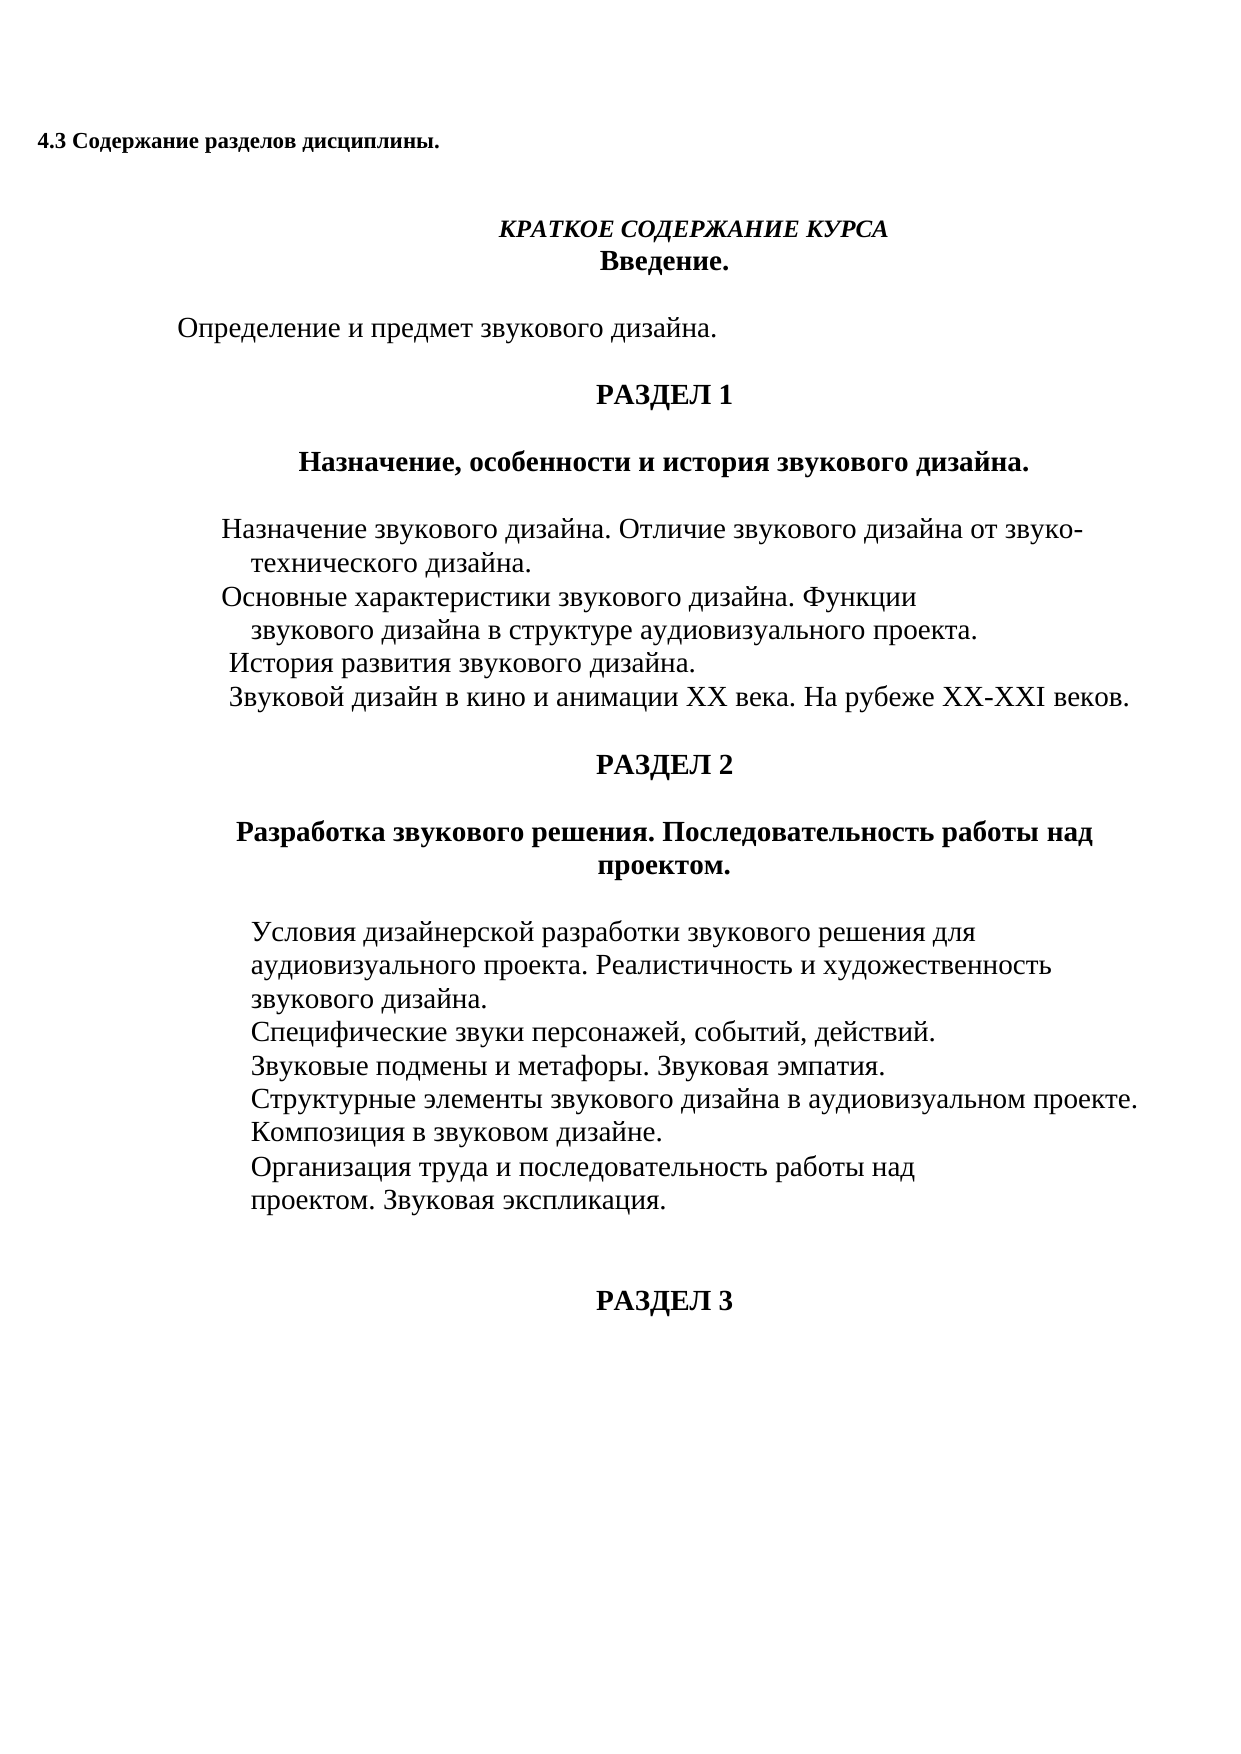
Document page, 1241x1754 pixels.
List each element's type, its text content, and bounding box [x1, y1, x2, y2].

list Основные характеристики звукового дизайна. Функции звукового дизайна в структуре аудиовизуального проекта. [177, 579, 1047, 646]
text Введение. [224, 243, 1104, 277]
text РАЗДЕЛ 3 [224, 1283, 1105, 1316]
text Определение и предмет звукового дизайна. [177, 310, 1223, 343]
text РАЗДЕЛ 2 [224, 747, 1105, 780]
text КРАТКОЕ СОДЕРЖАНИЕ КУРСА [499, 215, 1223, 243]
text Назначение, особенности и история звукового дизайна. [224, 444, 1104, 478]
list История развития звукового дизайна. [199, 646, 1223, 679]
list Композиция в звуковом дизайне. [177, 1115, 1223, 1149]
list Условия дизайнерской разработки звукового решения для аудиовизуального проекта. Реалистичность и художественность звукового дизайна. [177, 914, 1109, 1014]
list Назначение звукового дизайна. Отличие звукового дизайна от звуко- технического дизайна. [177, 512, 1083, 579]
list Звуковой дизайн в кино и анимации ХХ века. На рубеже XX-XXI веков. [199, 679, 1223, 713]
text 4.3 Содержание разделов дисциплины. [37, 129, 1223, 153]
text РАЗДЕЛ 1 [224, 377, 1105, 411]
list Структурные элементы звукового дизайна в аудиовизуальном проекте. [177, 1082, 1223, 1115]
text Разработка звукового решения. Последовательность работы над проектом. [224, 814, 1104, 881]
list Специфические звуки персонажей, событий, действий. Звуковые подмены и метафоры. Звуковая эмпатия. [177, 1014, 1061, 1082]
list Организация труда и последовательность работы над проектом. Звуковая экспликация. [177, 1149, 1046, 1216]
